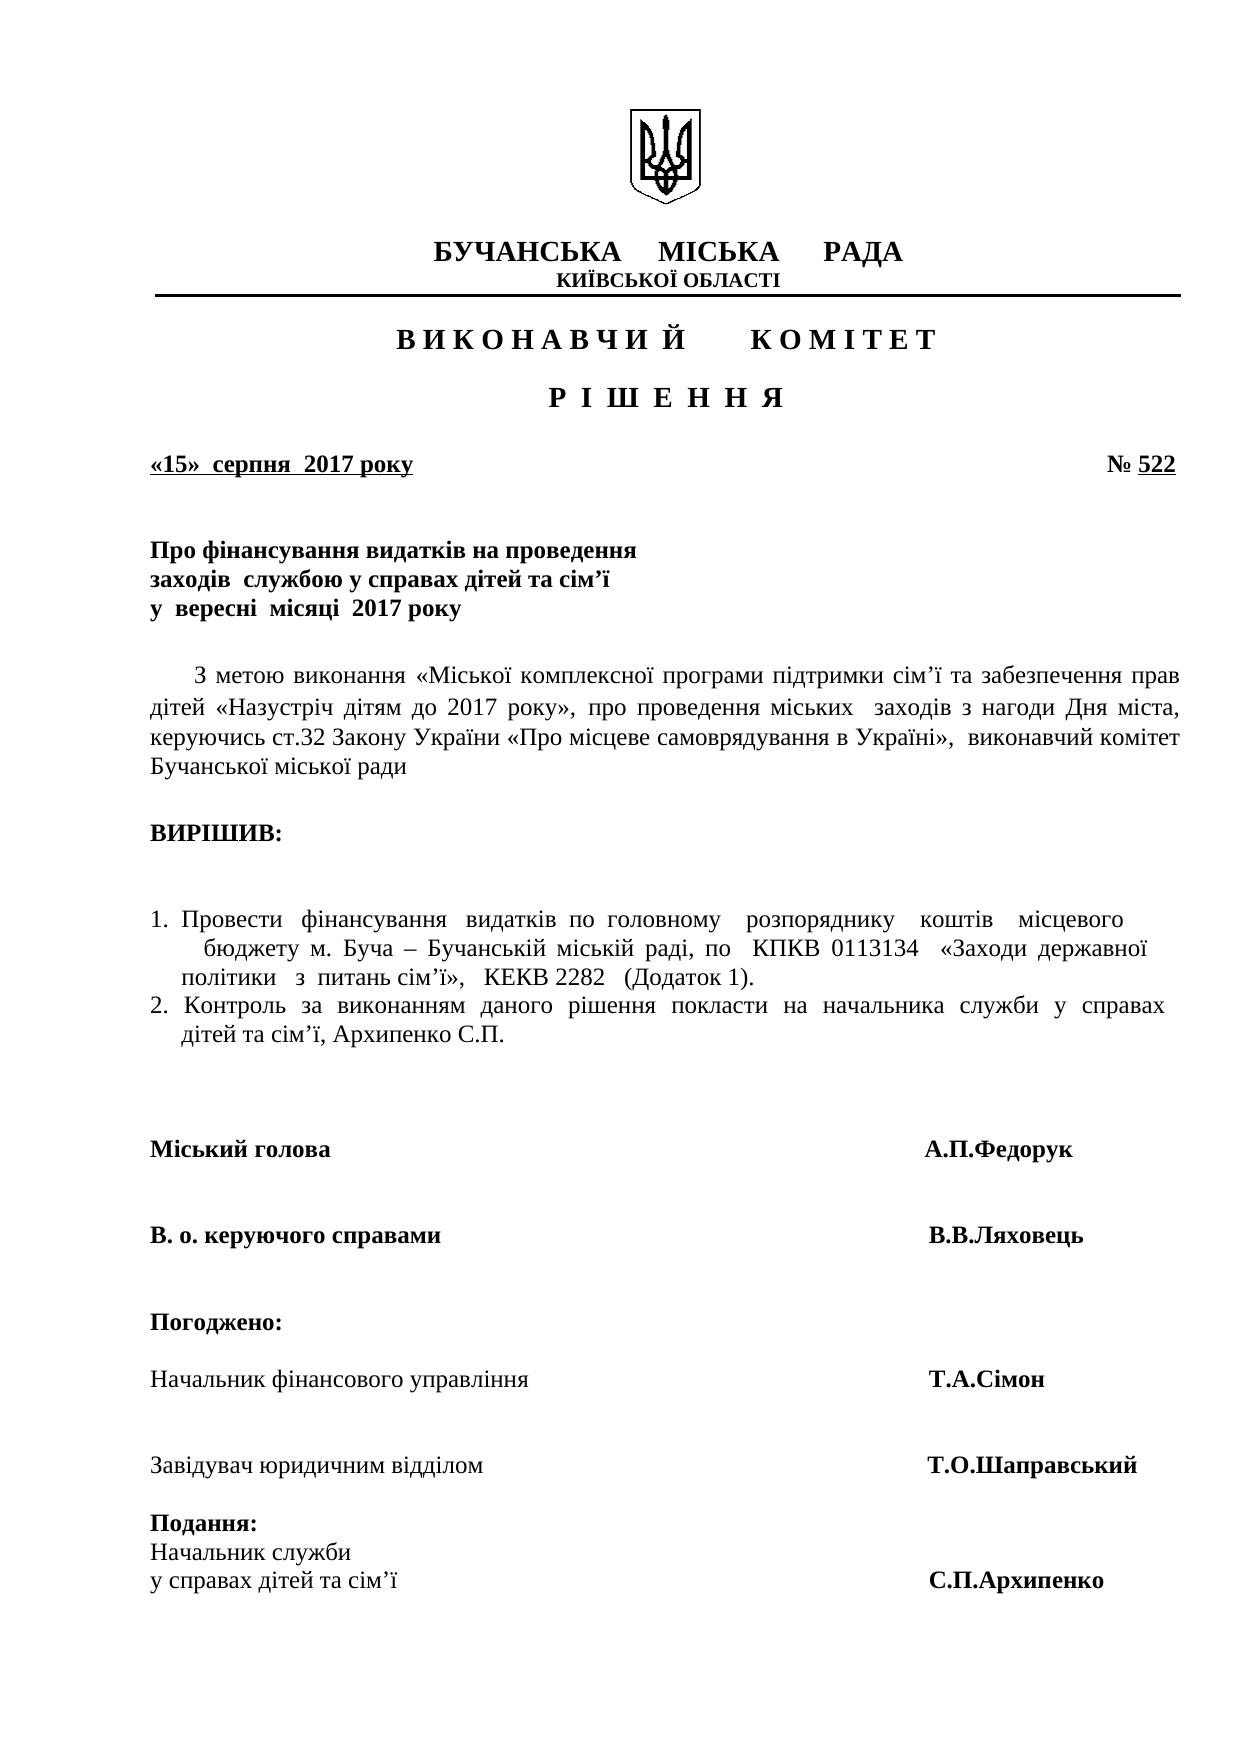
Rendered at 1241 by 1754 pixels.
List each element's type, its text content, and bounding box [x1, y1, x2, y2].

text БУЧАНСЬКА МІСЬКА РАДА [155, 234, 1181, 267]
text Подання: [150, 1508, 1181, 1537]
text заходів службою у справах дітей та сім’ї [150, 564, 1181, 593]
text бюджету м. Буча – Бучанській міській раді, по КПКВ 0113134 «Заходи державної політики з питань сім’ї», КЕКВ 2282 (Додаток 1). [150, 933, 1181, 990]
text ВИРІШИВ: [150, 818, 1181, 847]
text Начальник фінансового управління Т.А.Сімон [150, 1364, 1181, 1393]
text у вересні місяці 2017 року [150, 593, 1181, 621]
text В. о. керуючого справами В.В.Ляховець [150, 1220, 1181, 1249]
subtitle Р І Ш Е Н Н Я [150, 380, 1181, 414]
text З метою виконання «Міської комплексної програми підтримки сім’ї та забезпечення прав дітей «Назустріч дітям до 2017 року», про проведення міських заходів з нагоди Дня міста, керуючись ст.32 Закону України «Про місцеве самоврядування в Україні», виконавчий комітет Бучанської міської ради [150, 660, 1181, 779]
text Начальник служби [150, 1537, 1181, 1565]
subtitle КИЇВСЬКОЇ ОБЛАСТІ [155, 267, 1181, 294]
text «15» серпня 2017 року № 522 [150, 449, 1181, 478]
text 1. Провести фінансування видатків по головному розпоряднику коштів місцевого [150, 904, 1181, 933]
text Про фінансування видатків на проведення [150, 535, 1181, 564]
text Міський голова А.П.Федорук [150, 1134, 1181, 1163]
text у справах дітей та сім’ї С.П.Архипенко [150, 1565, 1181, 1594]
text 2. Контроль за виконанням даного рішення покласти на начальника служби у справах дітей та сім’ї, Архипенко С.П. [150, 990, 1181, 1048]
subtitle В И К О Н А В Ч И Й К О М І Т Е Т [150, 322, 1181, 355]
text Погоджено: [150, 1307, 1181, 1335]
text Завідувач юридичним відділом Т.О.Шаправський [150, 1450, 1181, 1479]
